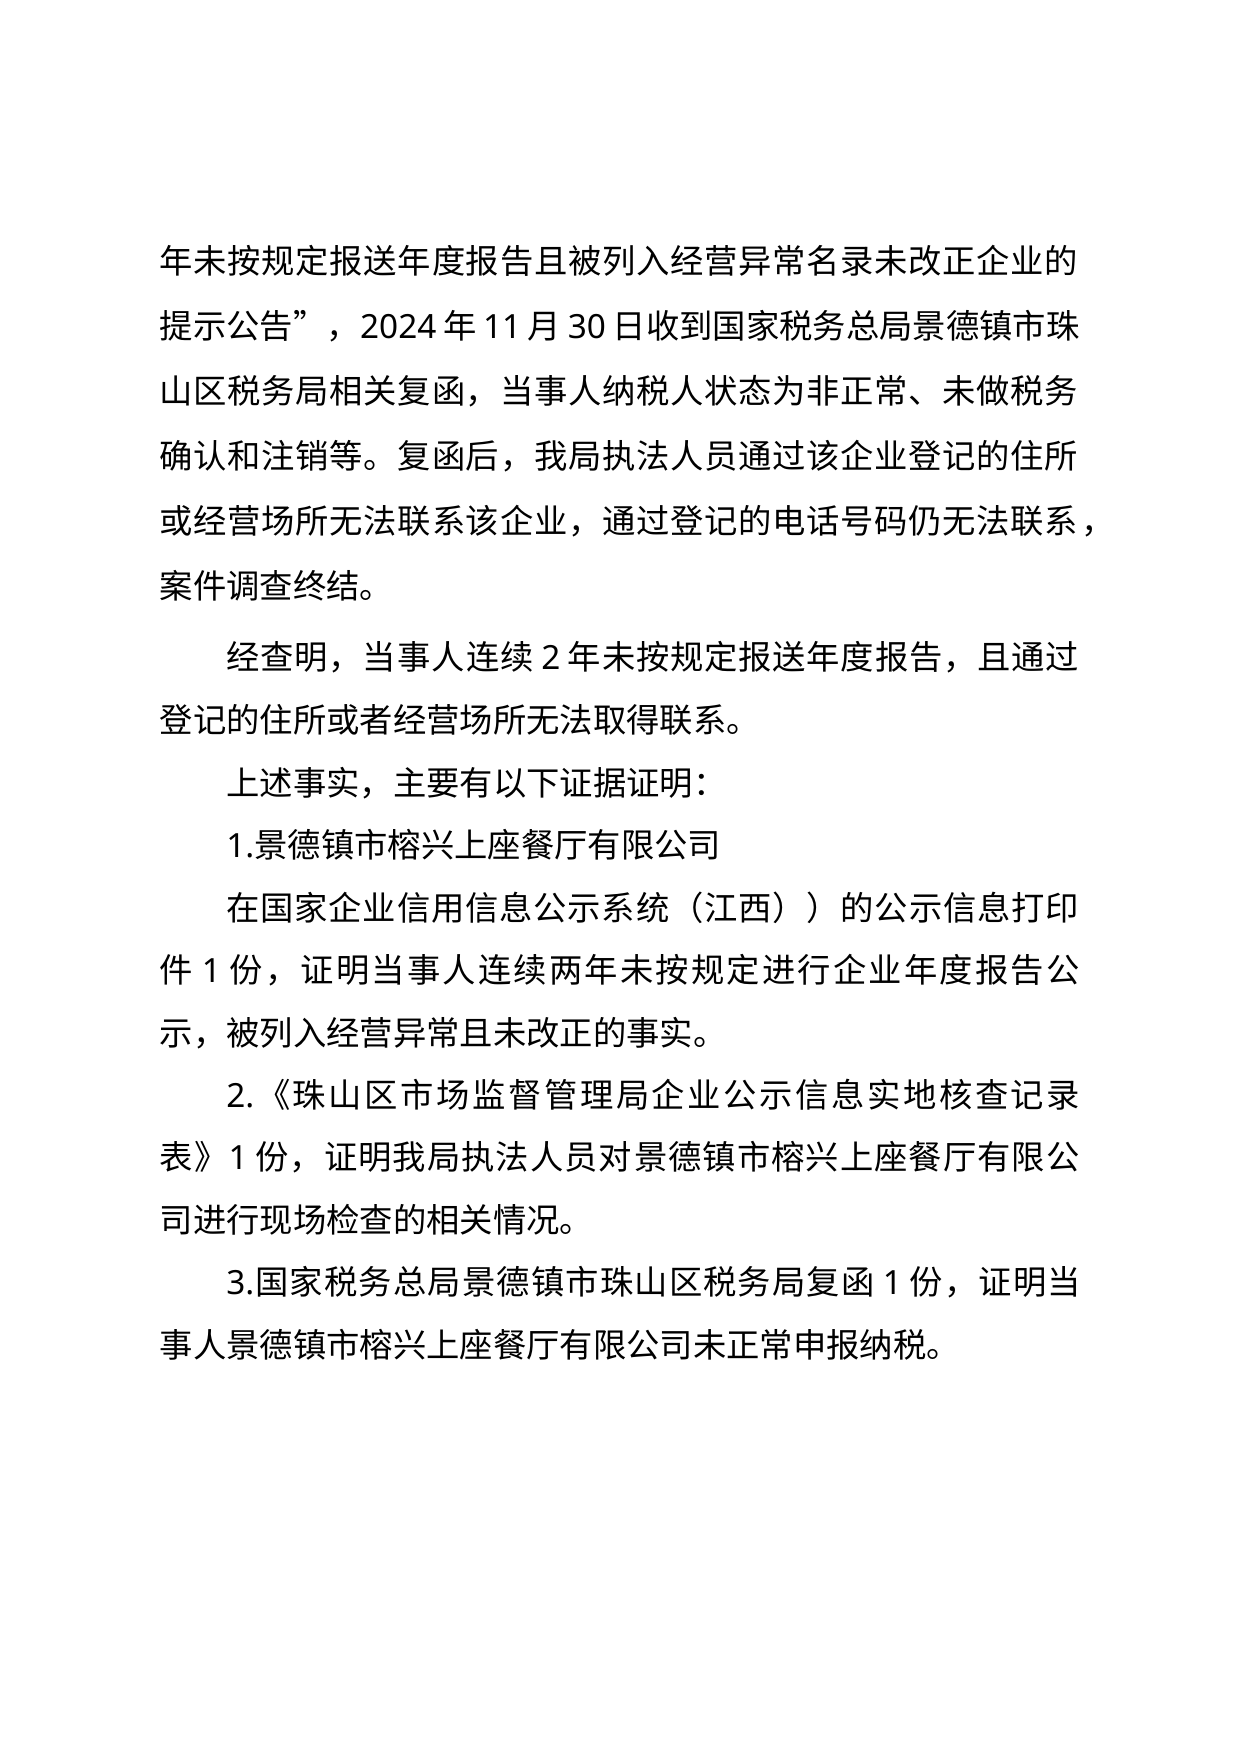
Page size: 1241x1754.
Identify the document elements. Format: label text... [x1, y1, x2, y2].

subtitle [159, 227, 1081, 617]
text 在国家企业信用信息公示系统（江西））的公示信息打印件1份，证明当事人连续两年未按规定进行企业年度报告公示，被列入经营异常且未改正的事实。 [159, 867, 1081, 1054]
text 经查明，当事人连续2年未按规定报送年度报告，且通过登记的住所或者经营场所无法取得联系。 [159, 617, 1081, 742]
text 2.《珠山区市场监督管理局企业公示信息实地核查记录表》1份，证明我局执法人员对景德镇市榕兴上座餐厅有限公司进行现场检查的相关情况。 [159, 1054, 1081, 1242]
text 3.国家税务总局景德镇市珠山区税务局复函1份，证明当事人景德镇市榕兴上座餐厅有限公司未正常申报纳税。 [159, 1242, 1081, 1367]
text 1.景德镇市榕兴上座餐厅有限公司 [159, 804, 1081, 867]
text 上述事实，主要有以下证据证明： [159, 742, 1081, 804]
